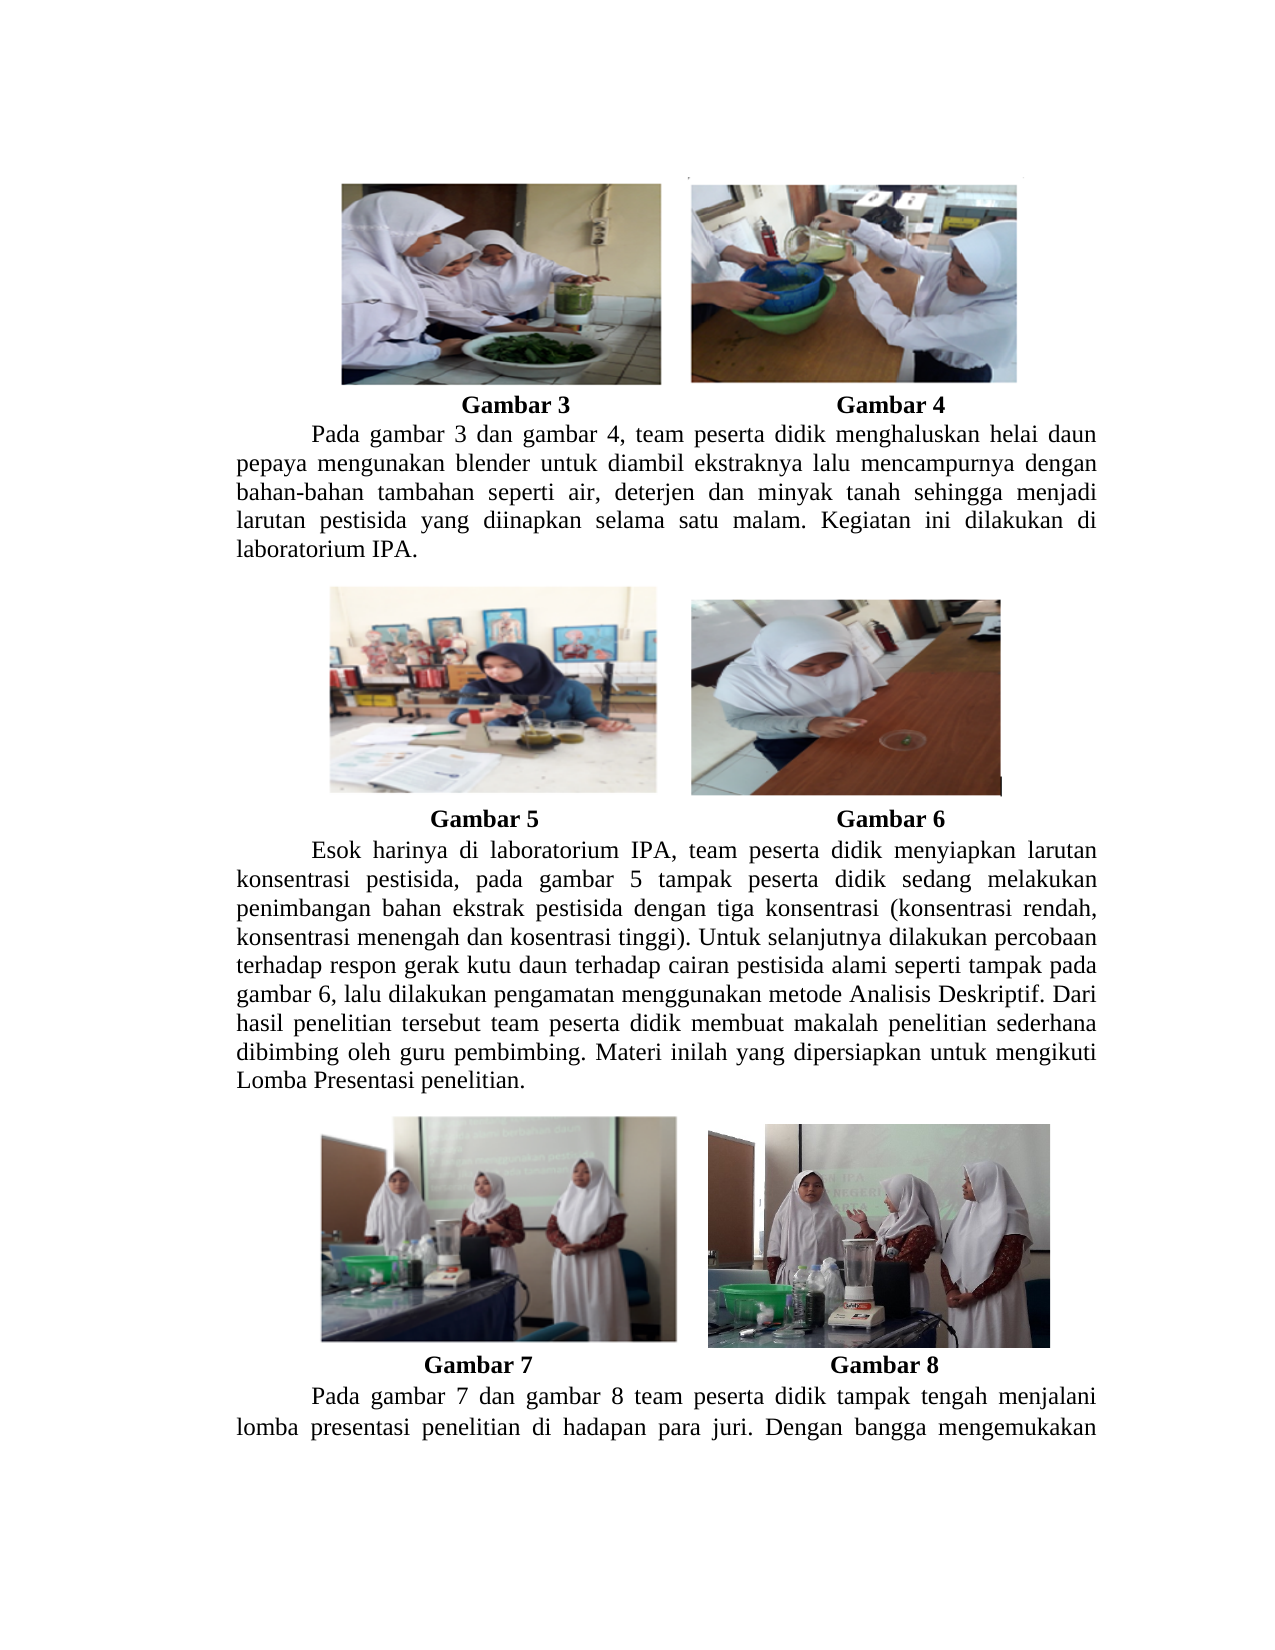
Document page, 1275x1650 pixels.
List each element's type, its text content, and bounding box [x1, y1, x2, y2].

picture [687, 177, 1025, 391]
text Esok harinya di laboratorium IPA, team peserta didik menyiapkan larutan konsentrasi pestisida, pada gambar 5 tampak peserta didik sedang melakukan penimbangan bahan ekstrak pestisida dengan tiga konsentrasi (konsentrasi rendah, konsentrasi menengah dan kosentrasi tinggi). Untuk selanjutnya dilakukan percobaan terhadap respon gerak kutu daun terhadap cairan pestisida alami seperti tampak pada gambar 6, lalu dilakukan pengamatan menggunakan metode Analisis Deskriptif. Dari hasil penelitian tersebut team peserta didik membuat makalah penelitian sederhana dibimbing oleh guru pembimbing. Materi inilah yang dipersiapkan untuk mengikuti Lomba Presentasi penelitian. [236, 835, 1098, 1094]
picture [323, 583, 667, 802]
picture [336, 180, 663, 391]
text Gambar 3 Gambar 4 [461, 390, 1098, 419]
text Pada gambar 3 dan gambar 4, team peserta didik menghaluskan helai daun pepaya mengunakan blender untuk diambil ekstraknya lalu mencampurnya dengan bahan-bahan tambahan seperti air, deterjen dan minyak tanah sehingga menjadi larutan pestisida yang diinapkan selama satu malam. Kegiatan ini dilakukan di laboratorium IPA. [236, 419, 1098, 563]
picture [708, 1124, 1051, 1348]
picture [317, 1115, 685, 1348]
text Gambar 7 Gambar 8 [236, 1350, 1098, 1378]
picture [684, 592, 1013, 802]
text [236, 1381, 1098, 1441]
text Gambar 5 Gambar 6 [236, 804, 1098, 833]
